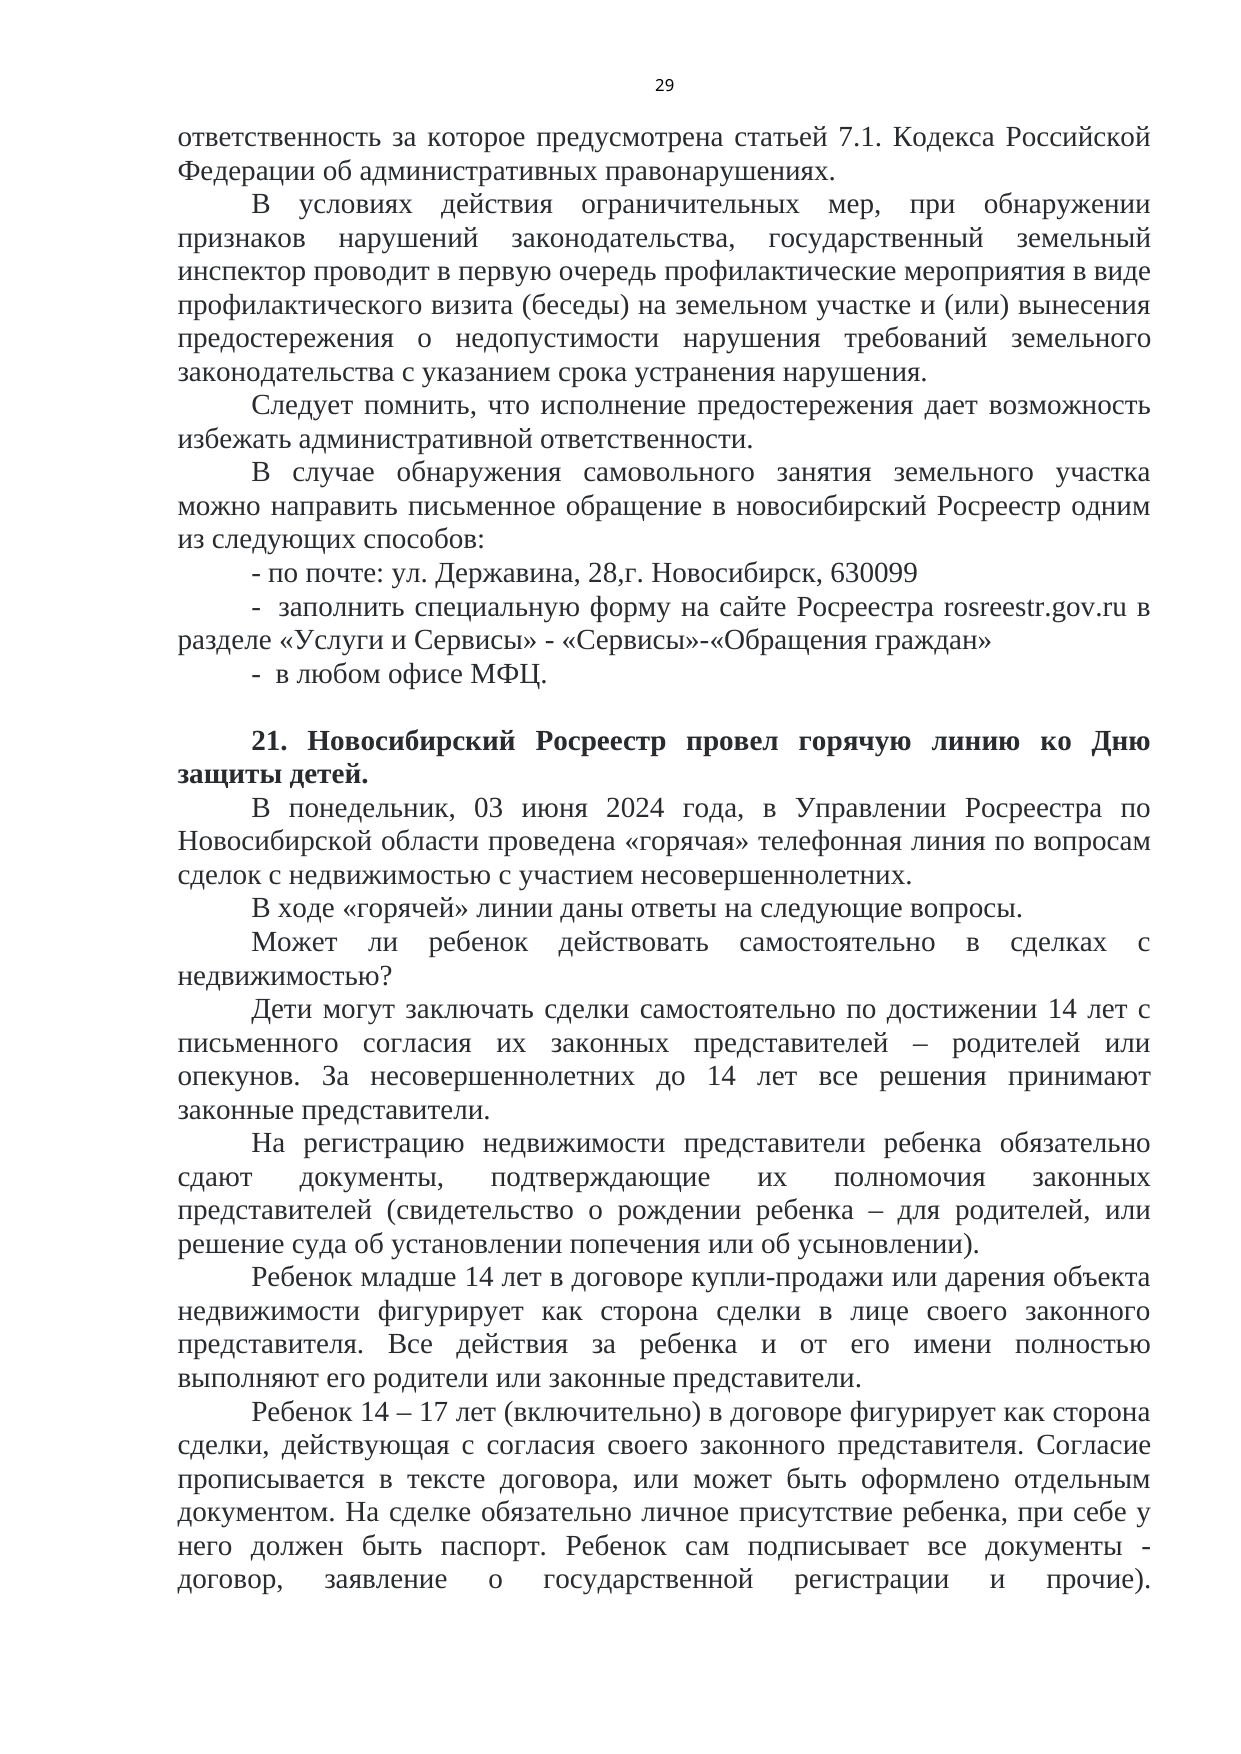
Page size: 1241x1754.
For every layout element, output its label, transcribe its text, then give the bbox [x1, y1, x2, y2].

text Дети могут заключать сделки самостоятельно по достижении 14 лет с письменного согласия их законных представителей – родителей или опекунов. За несовершеннолетних до 14 лет все решения принимают законные представители. [177, 991, 1152, 1125]
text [177, 119, 1152, 186]
text Может ли ребенок действовать самостоятельно в сделках с недвижимостью? [177, 924, 1152, 991]
text - в любом офисе МФЦ. [177, 656, 1152, 689]
text В условиях действия ограничительных мер, при обнаружении признаков нарушений законодательства, государственный земельный инспектор проводит в первую очередь профилактические мероприятия в виде профилактического визита (беседы) на земельном участке и (или) вынесения предостережения о недопустимости нарушения требований земельного законодательства с указанием срока устранения нарушения. [177, 186, 1152, 387]
text В ходе «горячей» линии даны ответы на следующие вопросы. [177, 891, 1152, 924]
text На регистрацию недвижимости представители ребенка обязательно сдают документы, подтверждающие их полномочия законных представителей (свидетельство о рождении ребенка – для родителей, или решение суда об установлении попечения или об усыновлении). [177, 1125, 1152, 1259]
text 21. Новосибирский Росреестр провел горячую линию ко Дню защиты детей. [177, 723, 1152, 790]
text - по почте: ул. Державина, 28,г. Новосибирск, 630099 [177, 555, 1152, 589]
text - заполнить специальную форму на сайте Росреестра rosreestr.gov.ru в разделе «Услуги и Сервисы» - «Сервисы»-«Обращения граждан» [177, 589, 1152, 656]
text В понедельник, 03 июня 2024 года, в Управлении Росреестра по Новосибирской области проведена «горячая» телефонная линия по вопросам сделок с недвижимостью с участием несовершеннолетних. [177, 790, 1152, 891]
text Следует помнить, что исполнение предостережения дает возможность избежать административной ответственности. [177, 387, 1152, 454]
text В случае обнаружения самовольного занятия земельного участка можно направить письменное обращение в новосибирский Росреестр одним из следующих способов: [177, 454, 1152, 555]
text Ребенок 14 – 17 лет (включительно) в договоре фигурирует как сторона сделки, действующая с согласия своего законного представителя. Согласие прописывается в тексте договора, или может быть оформлено отдельным документом. На сделке обязательно личное присутствие ребенка, при себе у него должен быть паспорт. Ребенок сам подписывает все документы - договор, заявление о государственной регистрации и прочие). [177, 1394, 1152, 1623]
text Ребенок младше 14 лет в договоре купли-продажи или дарения объекта недвижимости фигурирует как сторона сделки в лице своего законного представителя. Все действия за ребенка и от его имени полностью выполняют его родители или законные представители. [177, 1259, 1152, 1394]
